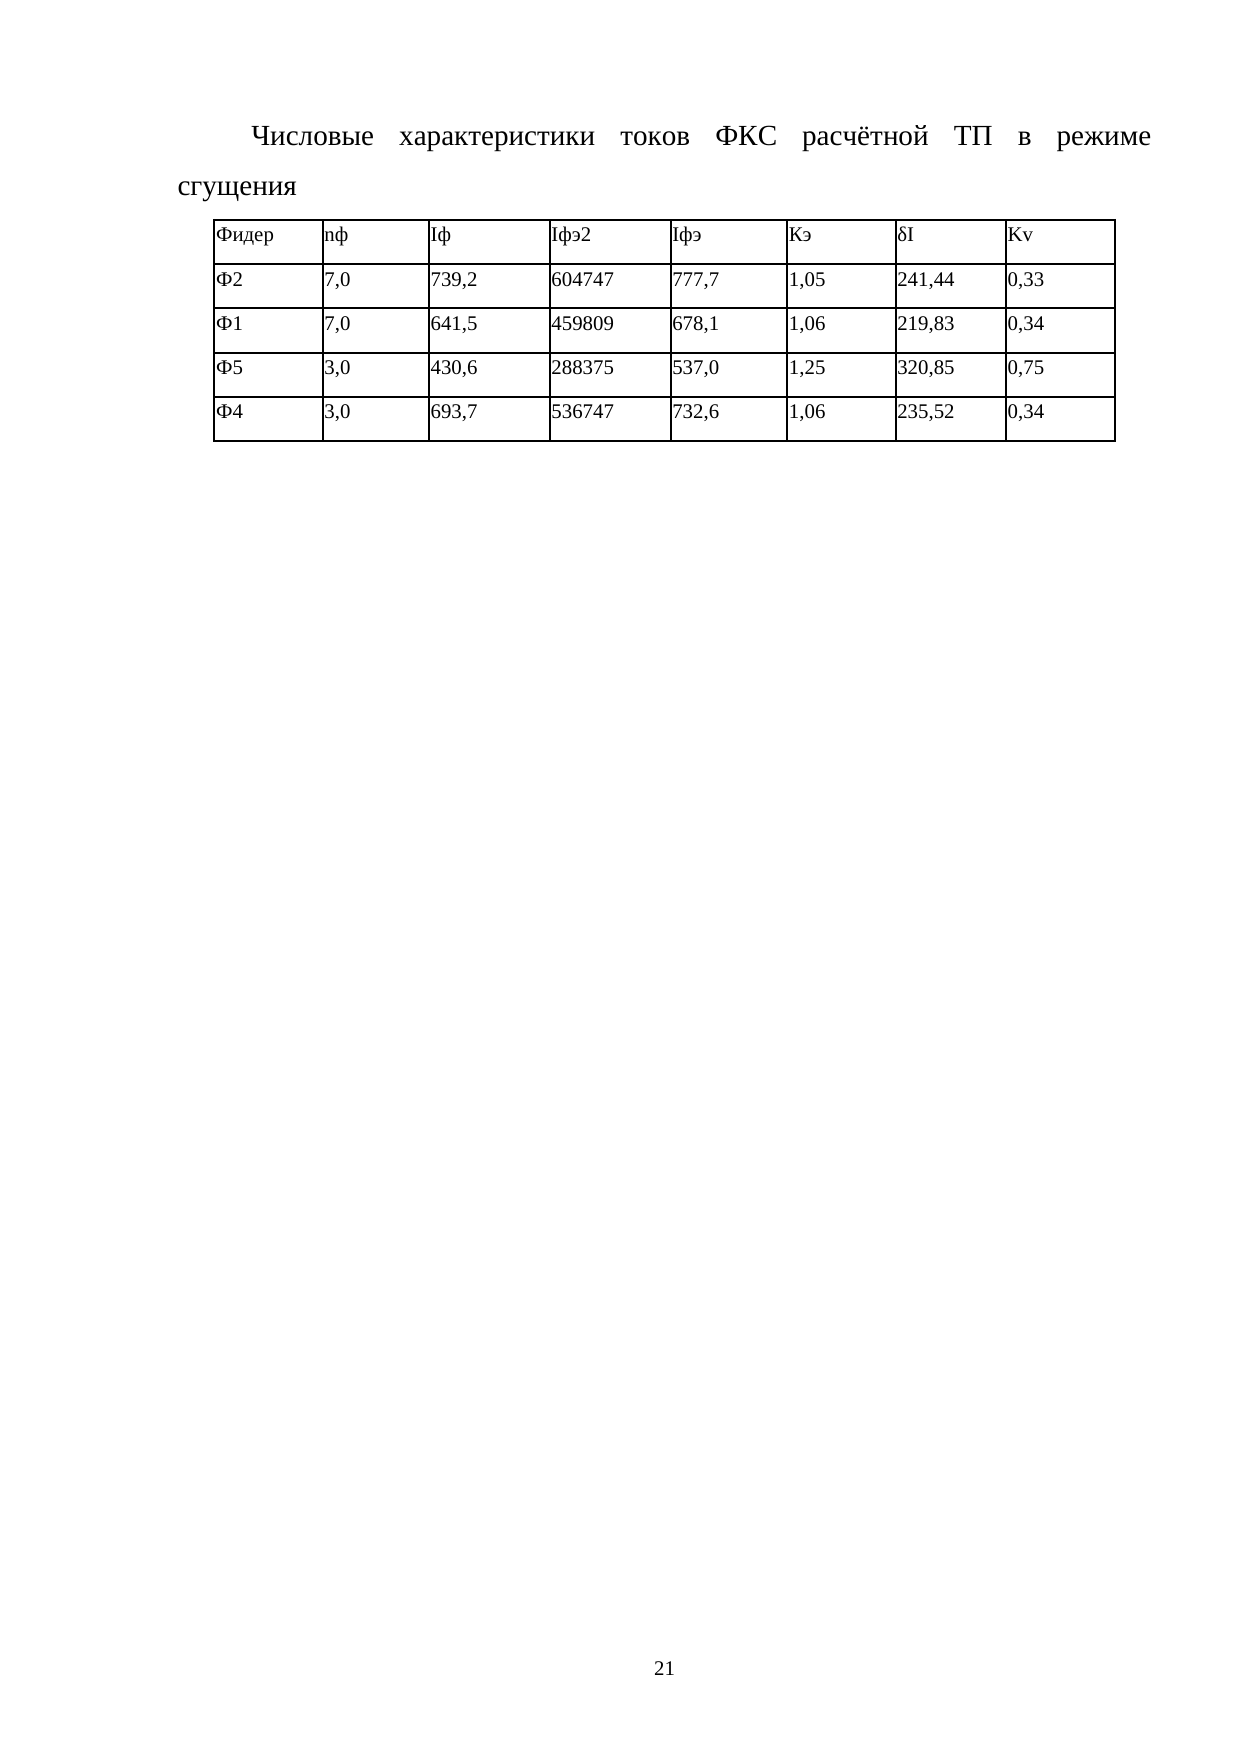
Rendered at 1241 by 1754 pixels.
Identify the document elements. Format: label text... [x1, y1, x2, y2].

text Числовые характеристики токов ФКС расчётной ТП в режиме сгущения [177, 118, 1152, 202]
table_cell Ф5 [215, 354, 322, 396]
table_cell Ф1 [215, 309, 322, 352]
table_header Iфэ [672, 221, 786, 263]
table_cell 459809 [551, 309, 670, 352]
table_cell 0,75 [1007, 354, 1114, 396]
table_cell 0,34 [1007, 398, 1114, 440]
table_cell 219,83 [897, 309, 1005, 352]
table_cell 7,0 [324, 309, 428, 352]
table_cell 693,7 [430, 398, 549, 440]
table_cell 1,06 [788, 398, 895, 440]
table_cell 430,6 [430, 354, 549, 396]
table_cell 3,0 [324, 354, 428, 396]
table_cell 235,52 [897, 398, 1005, 440]
table_cell 537,0 [672, 354, 786, 396]
table_cell Ф4 [215, 398, 322, 440]
table_cell 678,1 [672, 309, 786, 352]
table_cell 1,25 [788, 354, 895, 396]
table_cell 3,0 [324, 398, 428, 440]
table_cell 536747 [551, 398, 670, 440]
table_cell 604747 [551, 265, 670, 307]
table_cell 732,6 [672, 398, 786, 440]
table_cell 739,2 [430, 265, 549, 307]
table_header Iфэ2 [551, 221, 670, 263]
table_header nф [324, 221, 428, 263]
table_cell 1,05 [788, 265, 895, 307]
table_cell 777,7 [672, 265, 786, 307]
table_cell 320,85 [897, 354, 1005, 396]
table_cell 288375 [551, 354, 670, 396]
table_header Iф [430, 221, 549, 263]
table_cell Ф2 [215, 265, 322, 307]
table_cell 241,44 [897, 265, 1005, 307]
table_header Кэ [788, 221, 895, 263]
table_cell 7,0 [324, 265, 428, 307]
table_header Kv [1007, 221, 1114, 263]
table_cell 0,34 [1007, 309, 1114, 352]
table_cell 1,06 [788, 309, 895, 352]
table_cell 641,5 [430, 309, 549, 352]
table_header Фидер [215, 221, 322, 263]
table_header δI [897, 221, 1005, 263]
table_cell 0,33 [1007, 265, 1114, 307]
